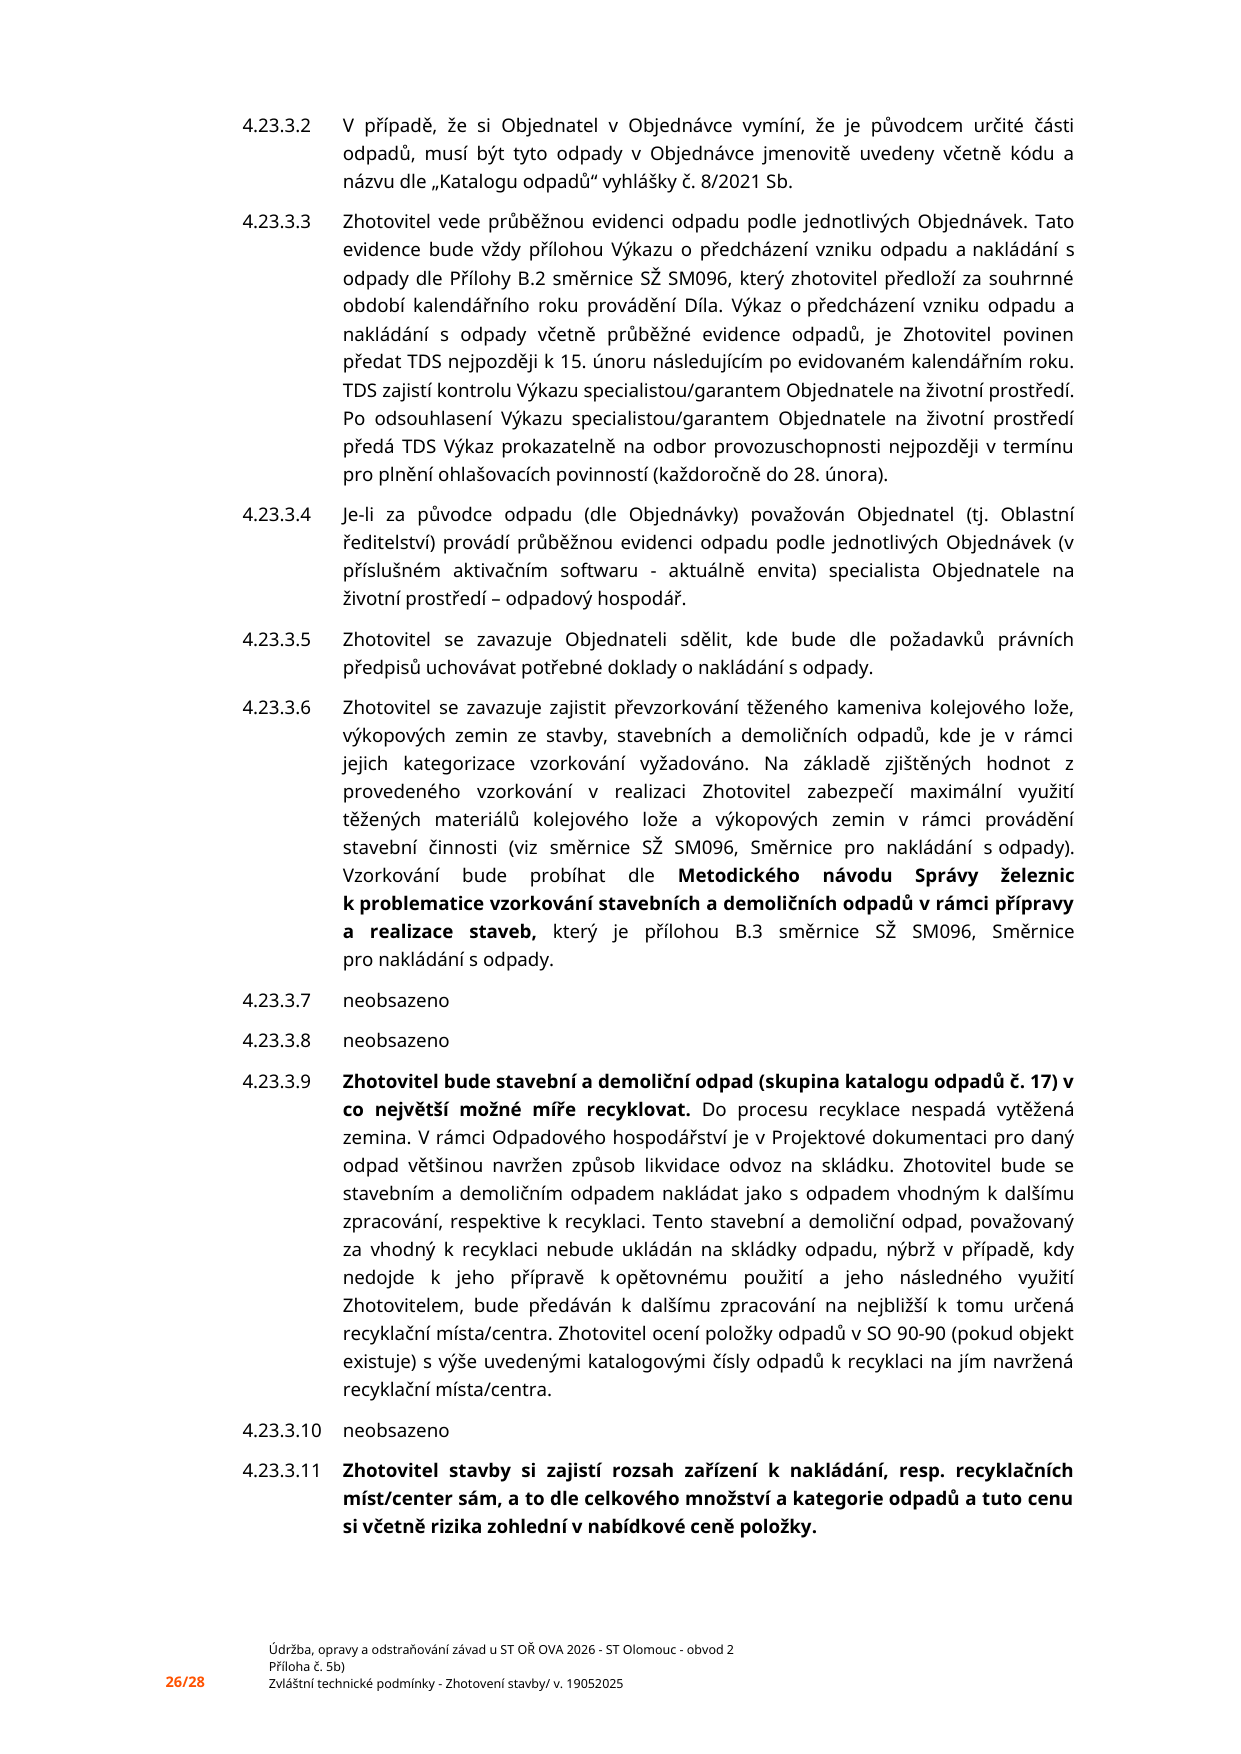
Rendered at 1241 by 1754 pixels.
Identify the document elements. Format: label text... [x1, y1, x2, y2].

text V případě, že si Objednatel v Objednávce vymíní, že je původcem určité části odpadů, musí být tyto odpady v Objednávce jmenovitě uvedeny včetně kódu a názvu dle „Katalogu odpadů“ vyhlášky č. 8/2021 Sb. [242, 112, 1075, 194]
text neobsazeno [242, 987, 1075, 1013]
text Je-li za původce odpadu (dle Objednávky) považován Objednatel (tj. Oblastní ředitelství) provádí průběžnou evidenci odpadu podle jednotlivých Objednávek (v příslušném aktivačním softwaru - aktuálně envita) specialista Objednatele na životní prostředí – odpadový hospodář. [242, 501, 1075, 611]
text Zhotovitel se zavazuje Objednateli sdělit, kde bude dle požadavků právních předpisů uchovávat potřebné doklady o nakládání s odpady. [242, 626, 1075, 679]
text Zhotovitel se zavazuje zajistit převzorkování těženého kameniva kolejového lože, výkopových zemin ze stavby, stavebních a demoličních odpadů, kde je v rámci jejich kategorizace vzorkování vyžadováno. Na základě zjištěných hodnot z provedeného vzorkování v realizaci Zhotovitel zabezpečí maximální využití těžených materiálů kolejového lože a výkopových zemin v rámci provádění stavební činnosti (viz směrnice SŽ SM096, Směrnice pro nakládání s odpady). Vzorkování bude probíhat dle Metodického návodu Správy železnic k problematice vzorkování stavebních a demoličních odpadů v rámci přípravy a realizace staveb, který je přílohou B.3 směrnice SŽ SM096, Směrnice pro nakládání s odpady. [242, 694, 1075, 972]
text Zhotovitel vede průběžnou evidenci odpadu podle jednotlivých Objednávek. Tato evidence bude vždy přílohou Výkazu o předcházení vzniku odpadu a nakládání s odpady dle Přílohy B.2 směrnice SŽ SM096, který zhotovitel předloží za souhrnné období kalendářního roku provádění Díla. Výkaz o předcházení vzniku odpadu a nakládání s odpady včetně průběžné evidence odpadů, je Zhotovitel povinen předat TDS nejpozději k 15. únoru následujícím po evidovaném kalendářním roku. TDS zajistí kontrolu Výkazu specialistou/garantem Objednatele na životní prostředí. Po odsouhlasení Výkazu specialistou/garantem Objednatele na životní prostředí předá TDS Výkaz prokazatelně na odbor provozuschopnosti nejpozději v termínu pro plnění ohlašovacích povinností (každoročně do 28. února). [242, 209, 1075, 486]
text neobsazeno [242, 1417, 1075, 1443]
text Zhotovitel bude stavební a demoliční odpad (skupina katalogu odpadů č. 17) v co největší možné míře recyklovat. Do procesu recyklace nespadá vytěžená zemina. V rámci Odpadového hospodářství je v Projektové dokumentaci pro daný odpad většinou navržen způsob likvidace odvoz na skládku. Zhotovitel bude se stavebním a demoličním odpadem nakládat jako s odpadem vhodným k dalšímu zpracování, respektive k recyklaci. Tento stavební a demoliční odpad, považovaný za vhodný k recyklaci nebude ukládán na skládky odpadu, nýbrž v případě, kdy nedojde k jeho přípravě k opětovnému použití a jeho následného využití Zhotovitelem, bude předáván k dalšímu zpracování na nejbližší k tomu určená recyklační místa/centra. Zhotovitel ocení položky odpadů v SO 90-90 (pokud objekt existuje) s výše uvedenými katalogovými čísly odpadů k recyklaci na jím navržená recyklační místa/centra. [242, 1068, 1075, 1402]
text Zhotovitel stavby si zajistí rozsah zařízení k nakládání, resp. recyklačních míst/center sám, a to dle celkového množství a kategorie odpadů a tuto cenu si včetně rizika zohlední v nabídkové ceně položky. [242, 1458, 1075, 1539]
text neobsazeno [242, 1028, 1075, 1053]
